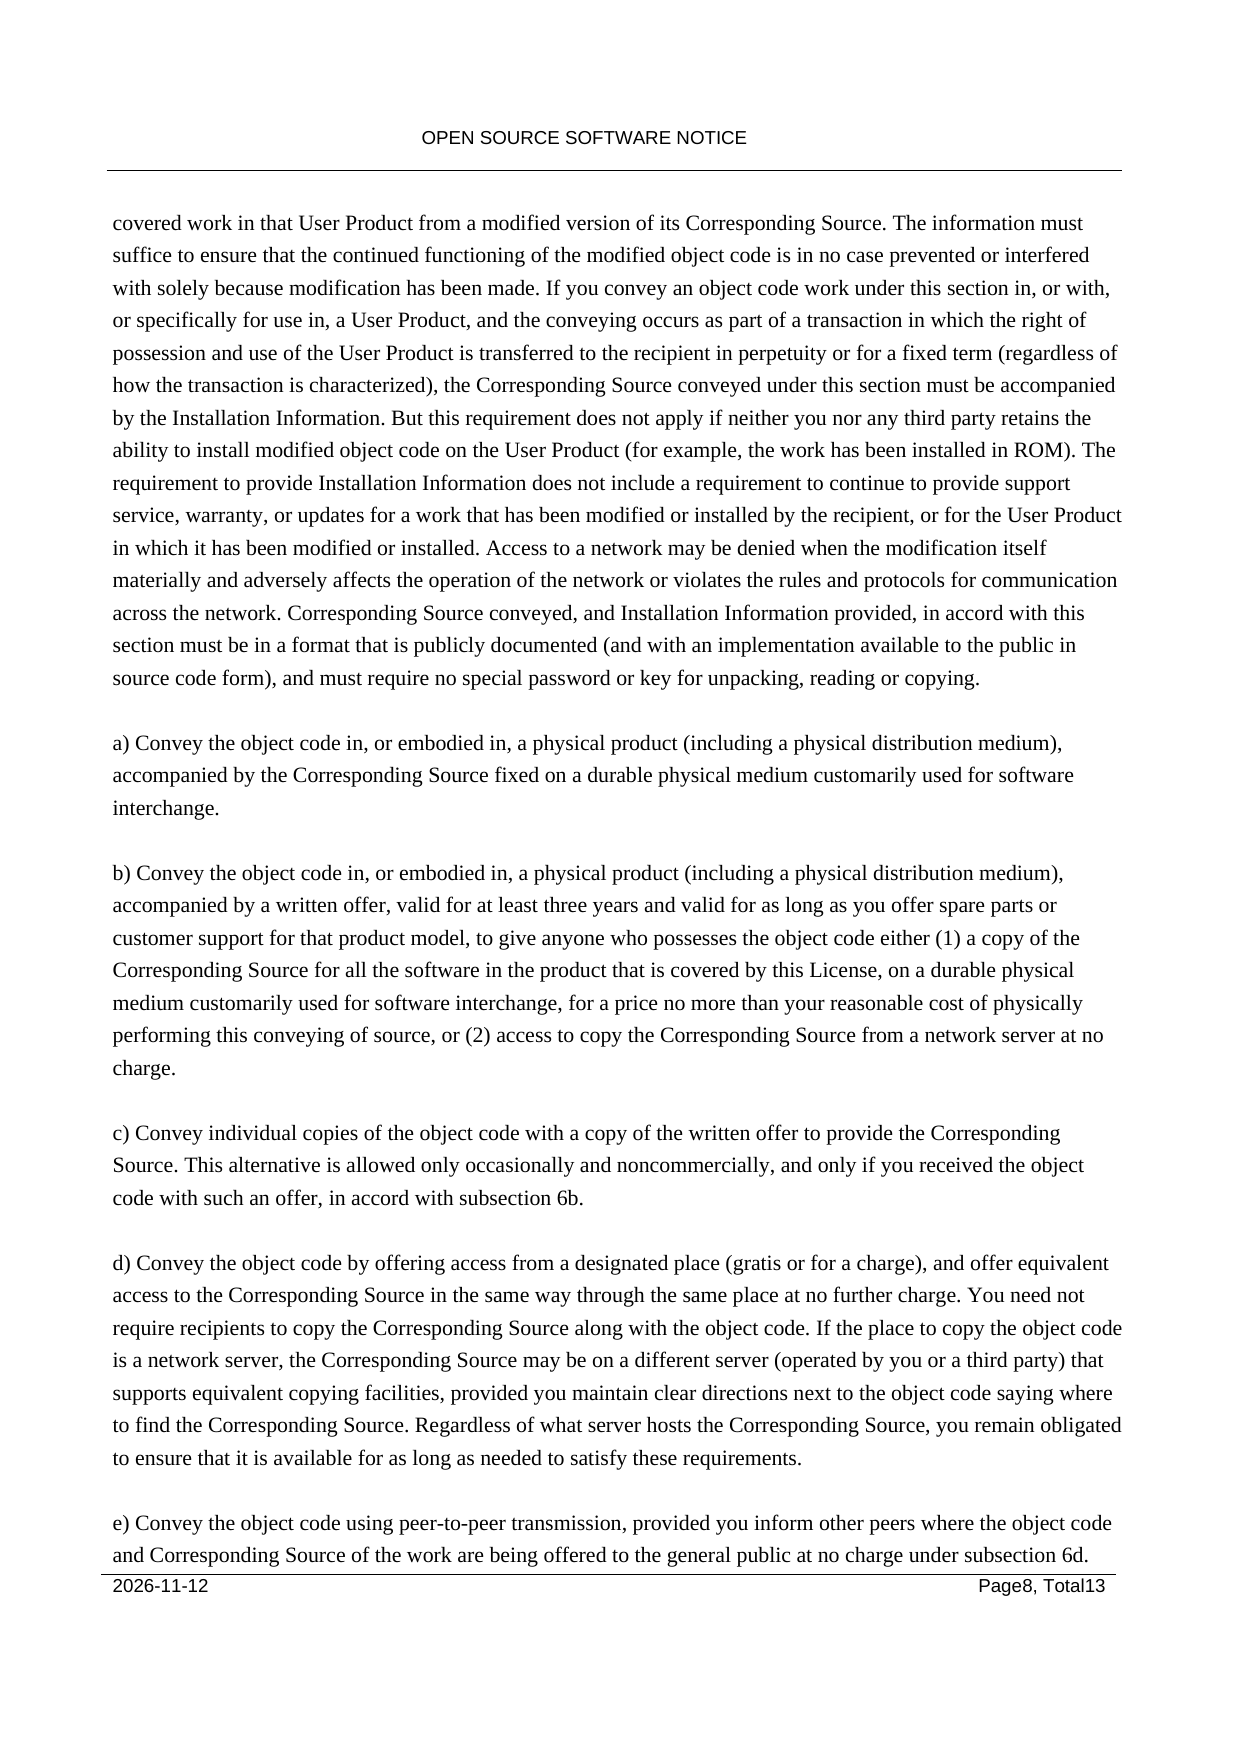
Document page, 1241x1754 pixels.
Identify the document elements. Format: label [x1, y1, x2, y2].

text [112, 206, 1128, 1571]
